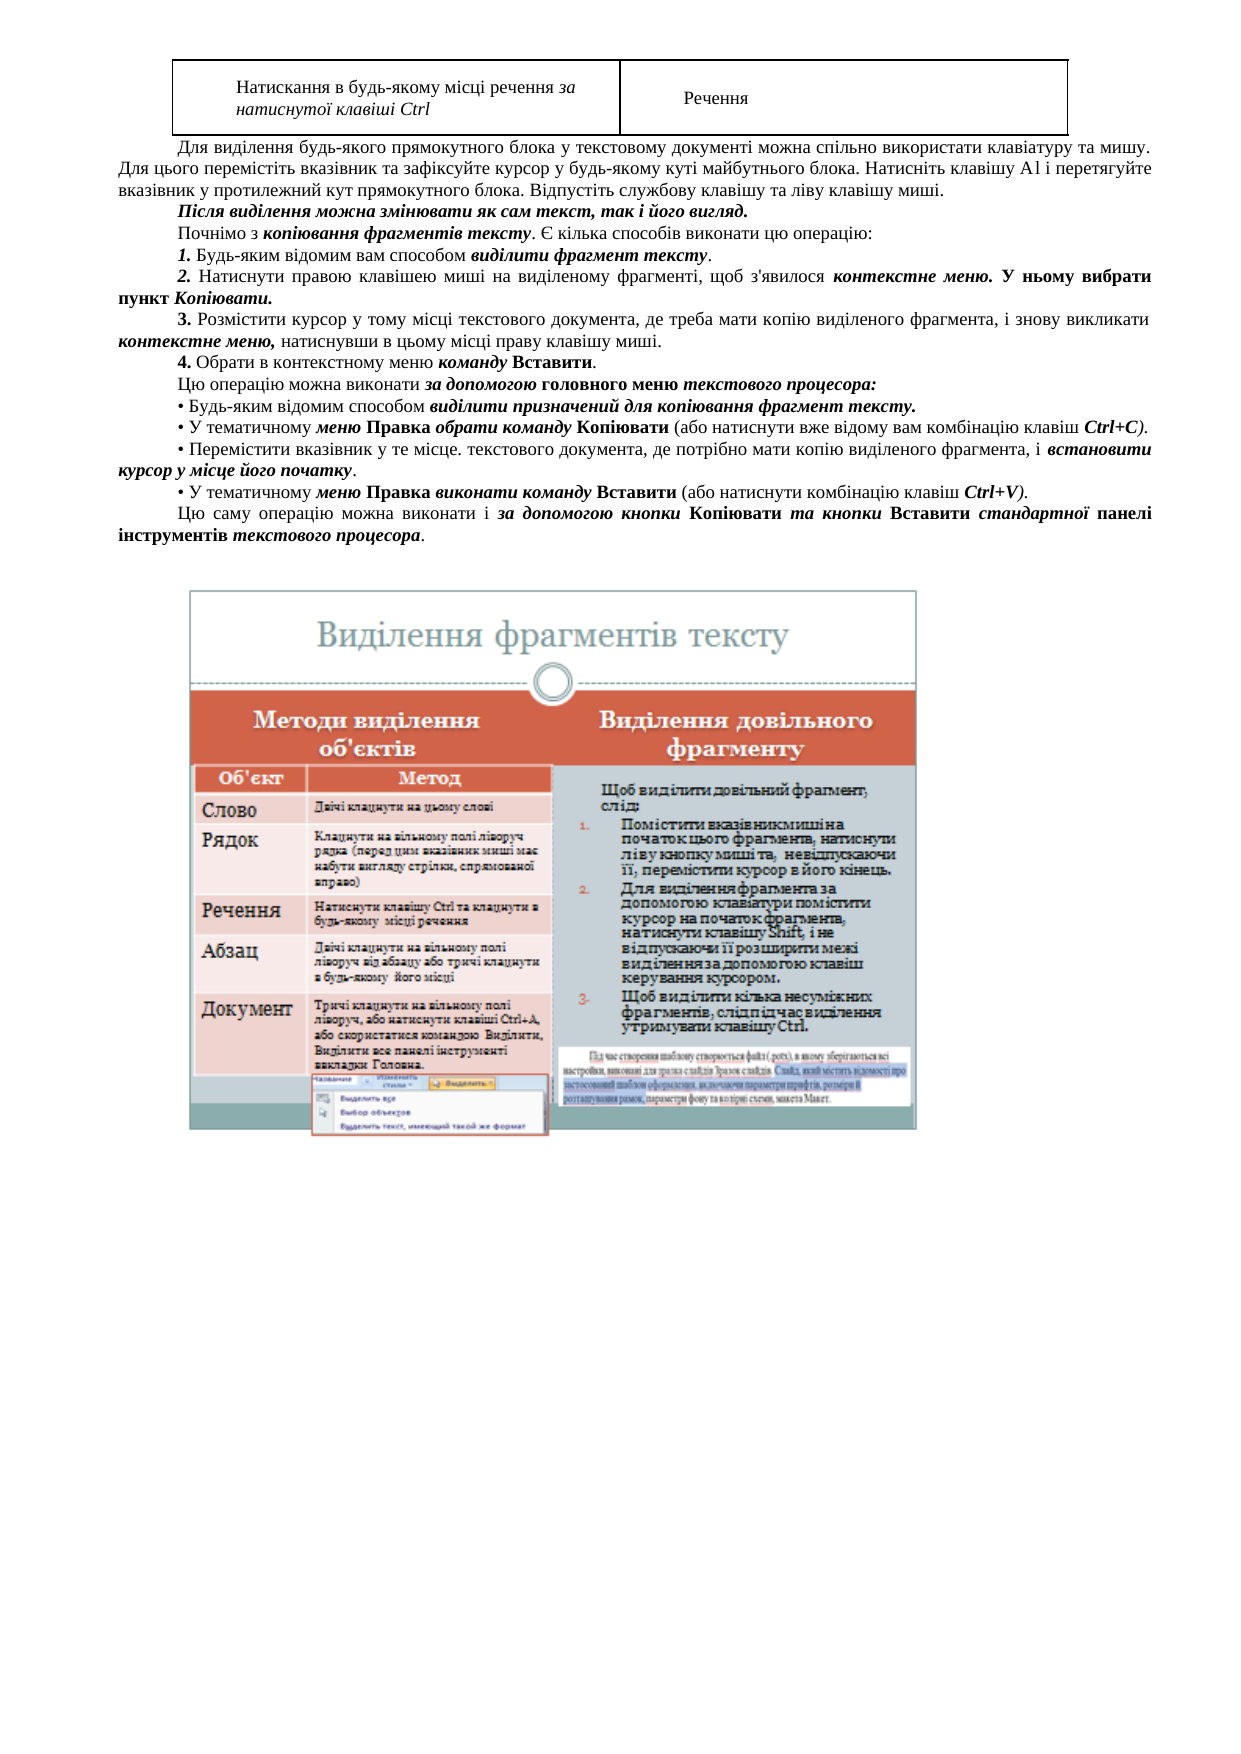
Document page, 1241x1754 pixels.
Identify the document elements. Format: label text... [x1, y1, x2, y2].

text • Перемістити вказівник у те місце. текстового документа, де потрібно мати копію виділеного фрагмента, і встановити курсор у місце його початку. [118, 438, 1152, 481]
text 4. Обрати в контекстному меню команду Вставити. [118, 351, 1152, 373]
text Цю операцію можна виконати за допомогою головного меню текстового процесора: [118, 373, 1152, 394]
text Цю саму операцію можна виконати і за допомогою кнопки Копіювати та кнопки Вставити стандартної панелі інструментів текстового процесора. [118, 502, 1152, 545]
table_cell Речення [621, 61, 1067, 134]
text Після виділення можна змінювати як сам текст, так і його вигляд. [118, 200, 1152, 222]
text • Будь-яким відомим способом виділити призначений для копіювання фрагмент тексту. [118, 394, 1152, 416]
table_cell Натискання в будь-якому місці речення за натиснутої клавіші Ctrl [173, 61, 619, 134]
text 1. Будь-яким відомим вам способом виділити фрагмент тексту. [118, 243, 1152, 265]
text • У тематичному меню Правка обрати команду Копіювати (або натиснути вже відому вам комбінацію клавіш Сtrl+С). [118, 416, 1152, 438]
text Для виділення будь-якого прямокутного блока у текстовому документі можна спільно використати клавіатуру та мишу. Для цього перемістіть вказівник та зафіксуйте курсор у будь-якому куті майбутнього блока. Натисніть клавішу Аl і перетягуйте вказівник у протилежний кут прямокутного блока. Відпустіть службову клавішу та ліву клавішу миші. [118, 136, 1152, 200]
text 3. Розмістити курсор у тому місці текстового документа, де треба мати копію виділеного фрагмента, і знову викликати контекстне меню, натиснувши в цьому місці праву клавішу миші. [118, 308, 1152, 351]
text 2. Натиснути правою клавішею миші на виділеному фрагменті, щоб з'явилося контекстне меню. У ньому вибрати пункт Копіювати. [118, 265, 1152, 308]
text Почнімо з копіювання фрагментів тексту. Є кілька способів виконати цю операцію: [118, 222, 1152, 243]
text • У тематичному меню Правка виконати команду Вставити (або натиснути комбінацію клавіш Сtrl+V). [118, 481, 1152, 502]
picture [177, 578, 928, 1141]
